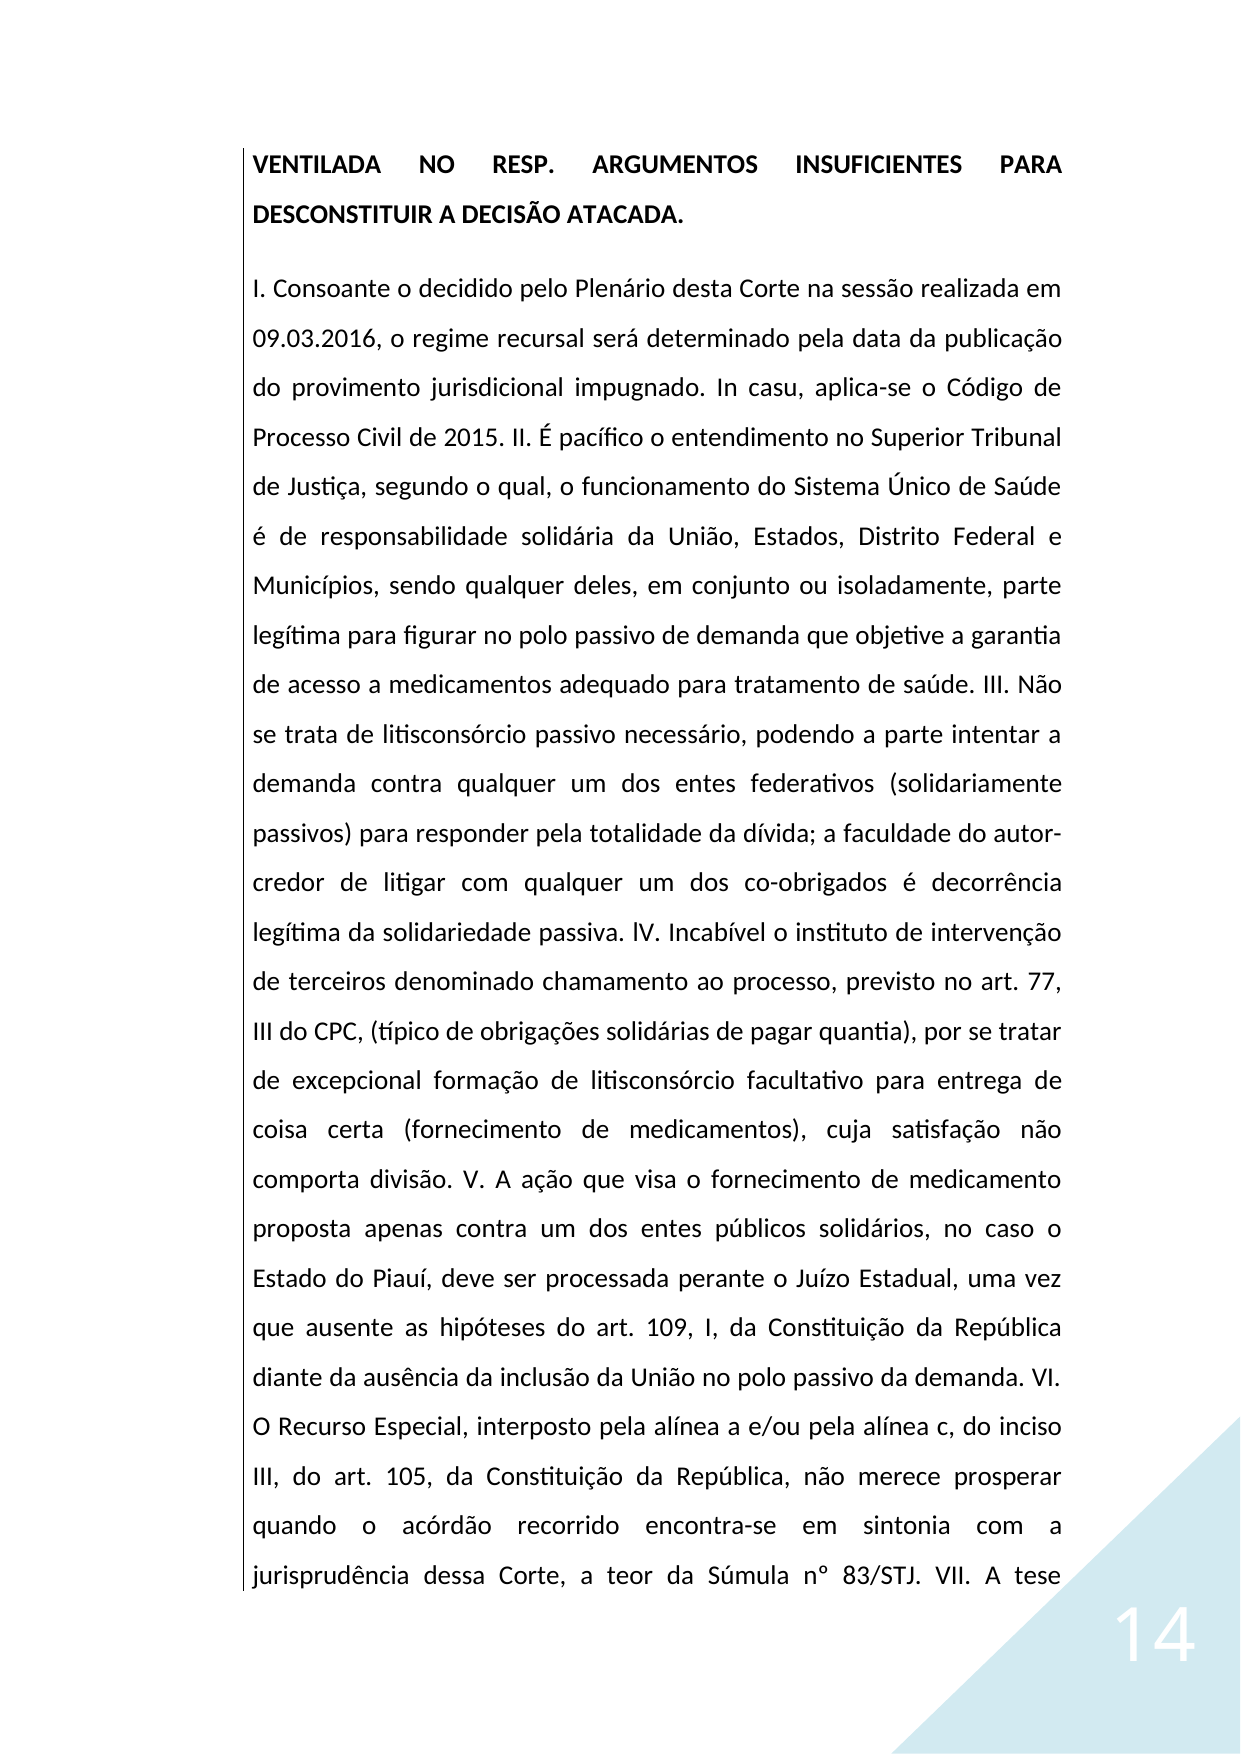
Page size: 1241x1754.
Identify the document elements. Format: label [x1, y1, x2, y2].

text [244, 272, 1063, 1591]
text [244, 148, 1063, 230]
